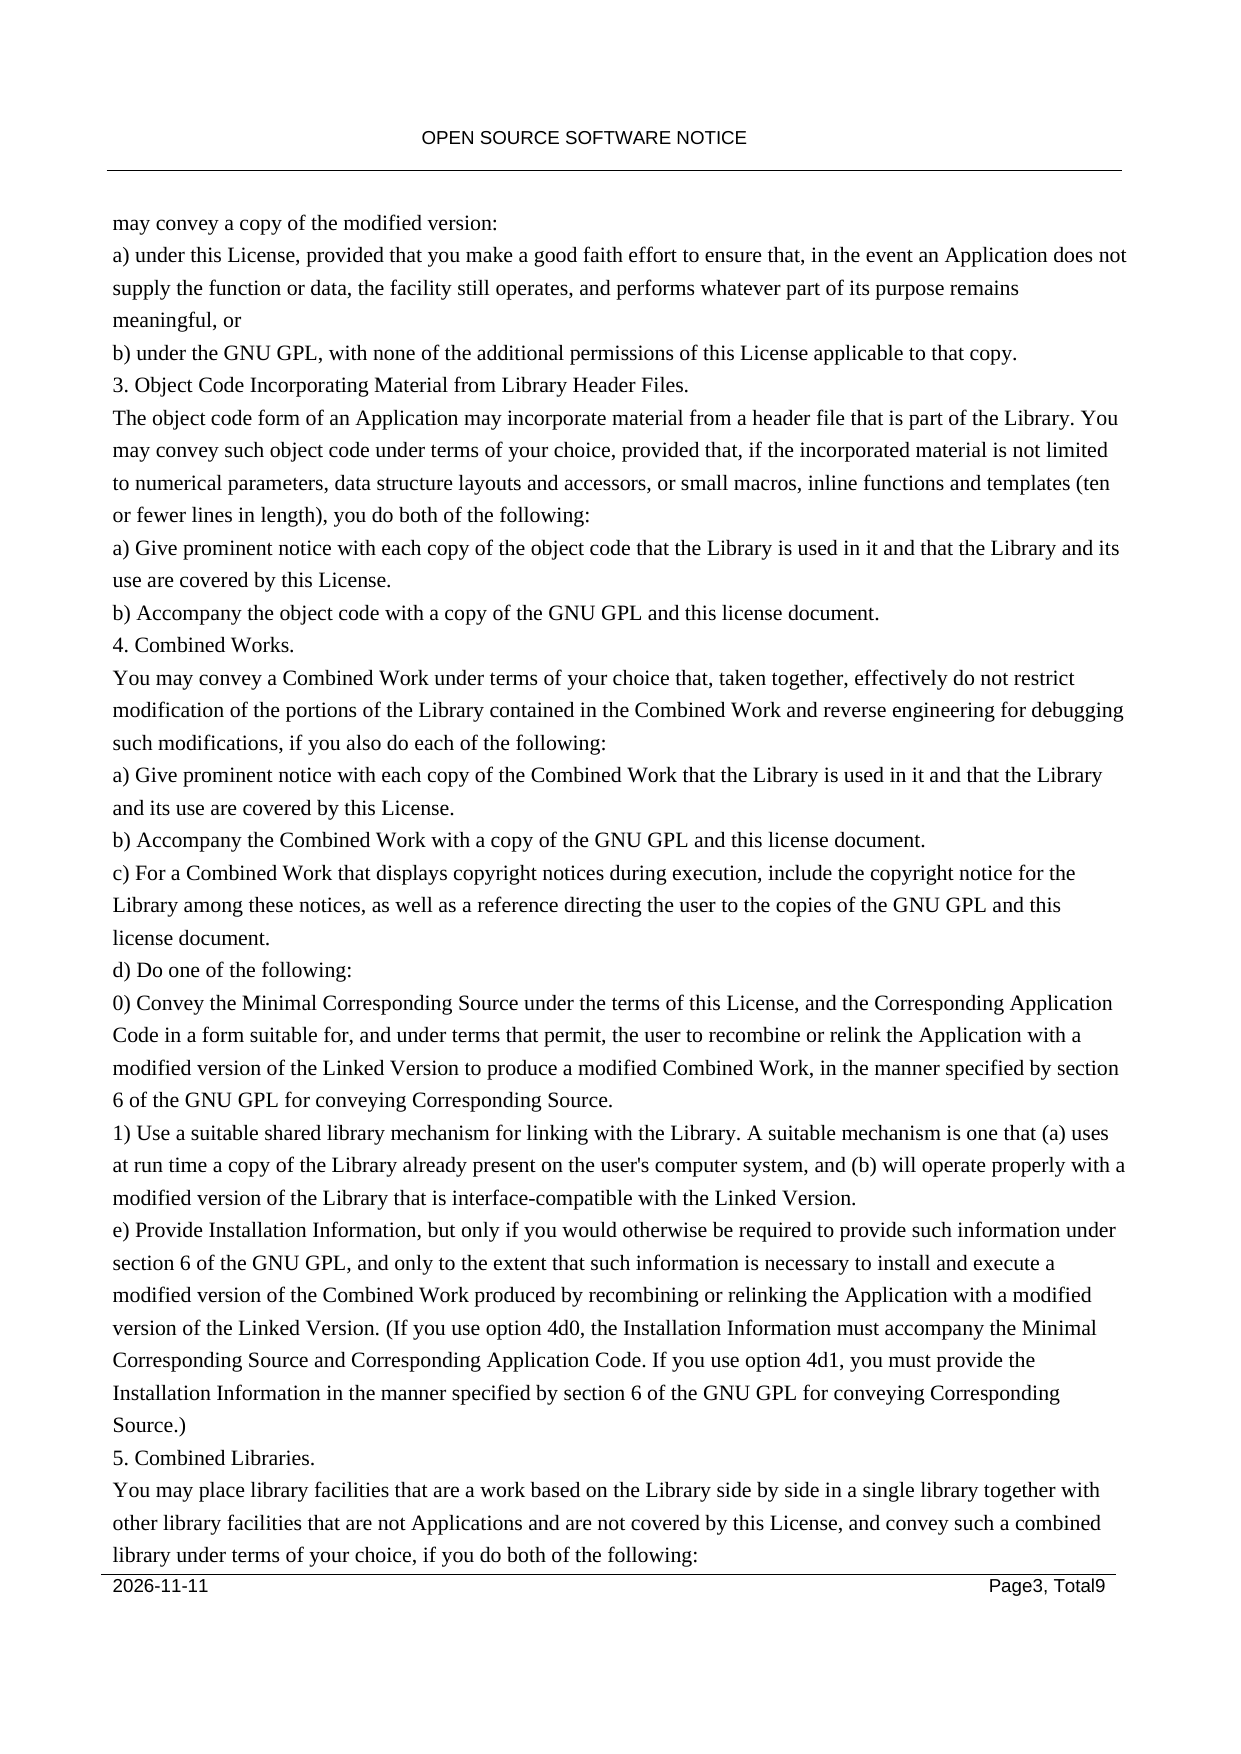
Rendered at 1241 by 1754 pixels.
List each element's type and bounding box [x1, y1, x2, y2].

text [112, 206, 1128, 1571]
